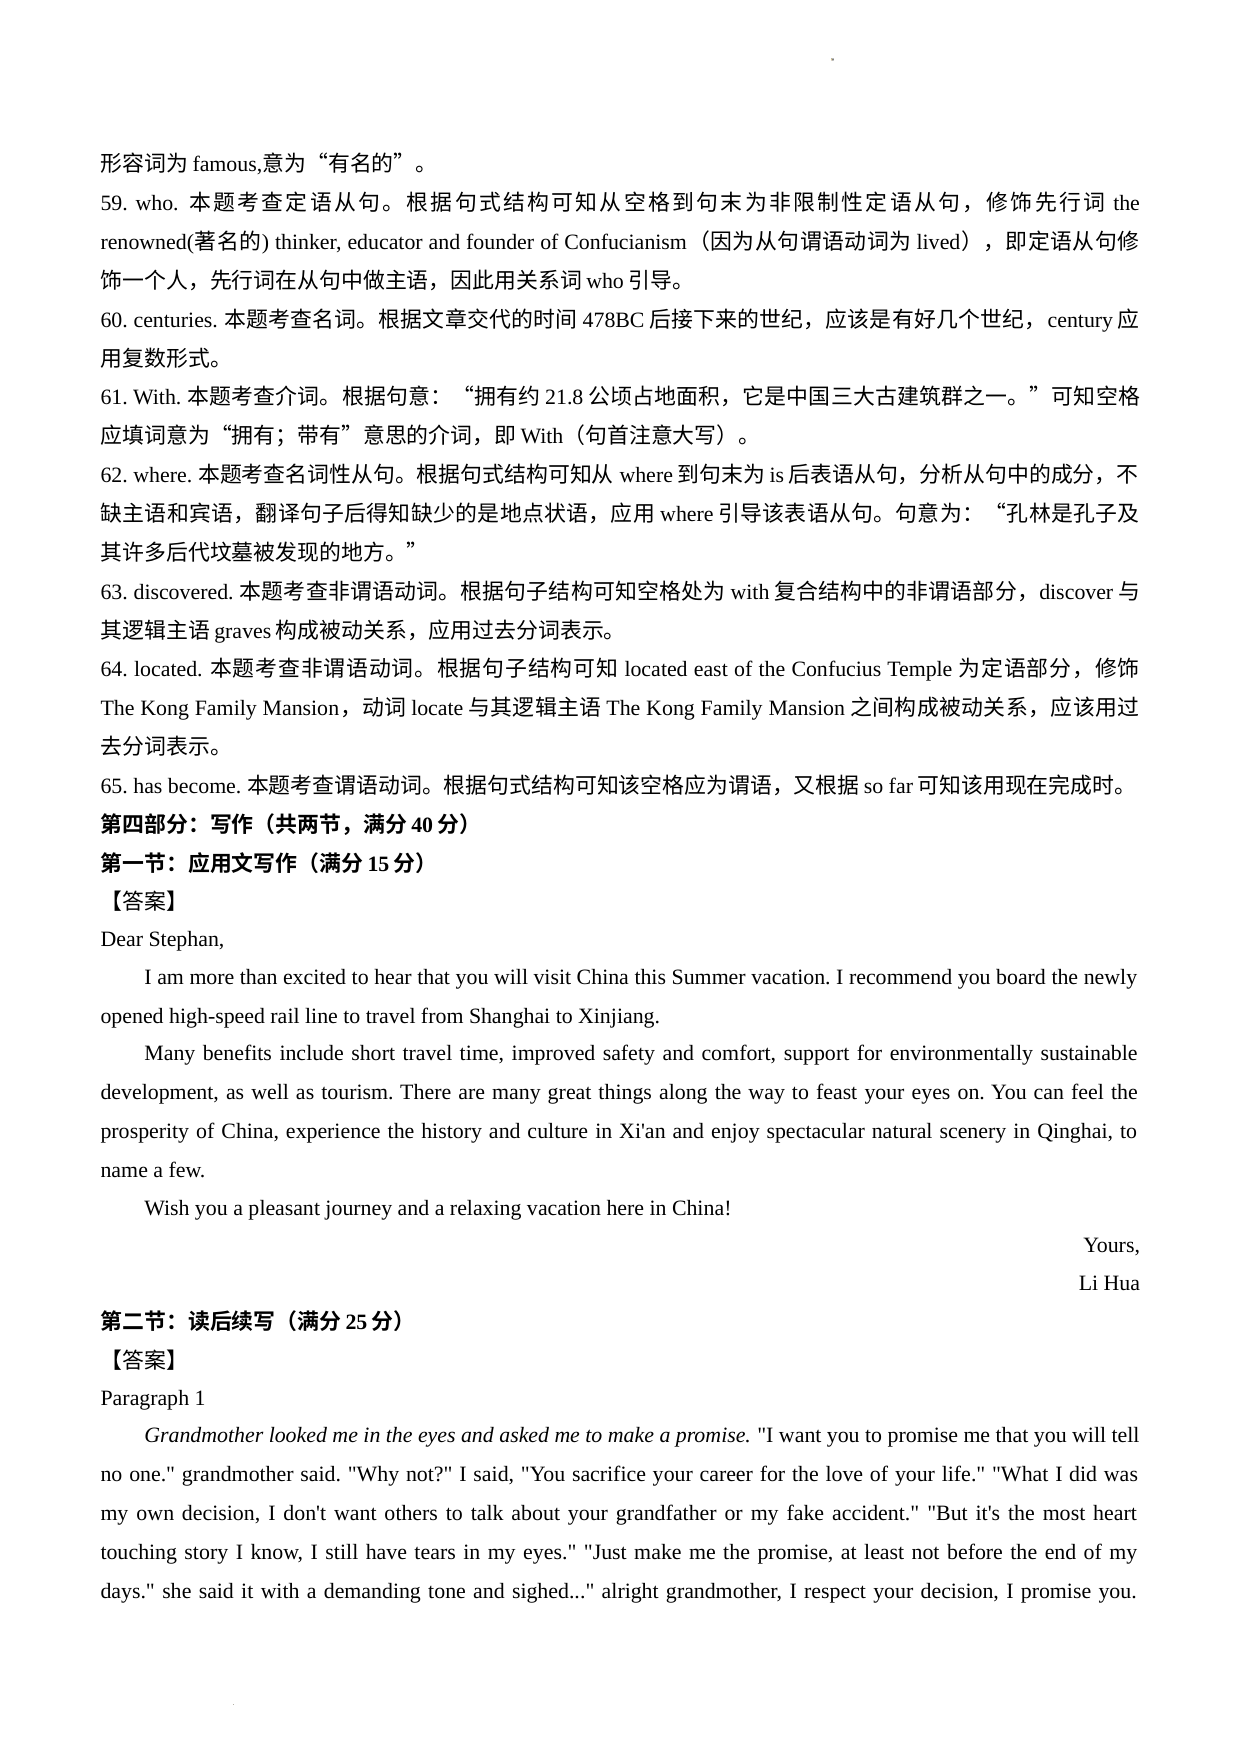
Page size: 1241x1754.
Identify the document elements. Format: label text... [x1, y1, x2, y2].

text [100, 146, 1140, 178]
text Li Hua [100, 1266, 1140, 1298]
text Wish you a pleasant journey and a relaxing vacation here in China! [100, 1191, 1140, 1223]
text 【答案】 [100, 1342, 1140, 1375]
text 62. where. 本题考查名词性从句。根据句式结构可知从where到句末为is后表语从句，分析从句中的成分，不缺主语和宾语，翻译句子后得知缺少的是地点状语，应用where引导该表语从句。句意为：“孔林是孔子及其许多后代坟墓被发现的地方。” [100, 457, 1140, 567]
text 60. centuries. 本题考查名词。根据文章交代的时间478BC后接下来的世纪，应该是有好几个世纪，century应用复数形式。 [100, 301, 1140, 373]
text 64. located. 本题考查非谓语动词。根据句子结构可知located east of the Confucius Temple为定语部分，修饰The Kong Family Mansion，动词locate与其逻辑主语The Kong Family Mansion之间构成被动关系，应该用过去分词表示。 [100, 651, 1140, 761]
text Many benefits include short travel time, improved safety and comfort, support for environmentally sustainable development, as well as tourism. There are many great things along the way to feast your eyes on. You can feel the prosperity of China, experience the history and culture in Xi'an and enjoy spectacular natural scenery in Qinghai, to name a few. [100, 1037, 1140, 1186]
text 第二节：读后续写（满分25分） [100, 1303, 1140, 1336]
text 65. has become. 本题考查谓语动词。根据句式结构可知该空格应为谓语，又根据so far可知该用现在完成时。 [100, 768, 1140, 800]
text 61. With. 本题考查介词。根据句意：“拥有约21.8公顷占地面积，它是中国三大古建筑群之一。”可知空格应填词意为“拥有；带有”意思的介词，即With（句首注意大写）。 [100, 379, 1140, 450]
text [100, 1418, 1140, 1607]
text 【答案】 [100, 884, 1140, 916]
text I am more than excited to hear that you will visit China this Summer vacation. I recommend you board the newly opened high-speed rail line to travel from Shanghai to Xinjiang. [100, 960, 1140, 1032]
text 59. who. 本题考查定语从句。根据句式结构可知从空格到句末为非限制性定语从句，修饰先行词the renowned(著名的) thinker, educator and founder of Confucianism（因为从句谓语动词为lived），即定语从句修饰一个人，先行词在从句中做主语，因此用关系词who引导。 [100, 184, 1140, 295]
text Dear Stephan, [100, 923, 1140, 955]
text Yours, [100, 1228, 1140, 1261]
text 第一节：应用文写作（满分15分） [100, 845, 1140, 878]
text 63. discovered. 本题考查非谓语动词。根据句子结构可知空格处为with复合结构中的非谓语部分，discover与其逻辑主语graves构成被动关系，应用过去分词表示。 [100, 573, 1140, 645]
text Paragraph 1 [100, 1381, 1140, 1413]
text 第四部分：写作（共两节，满分40分） [100, 806, 1140, 839]
